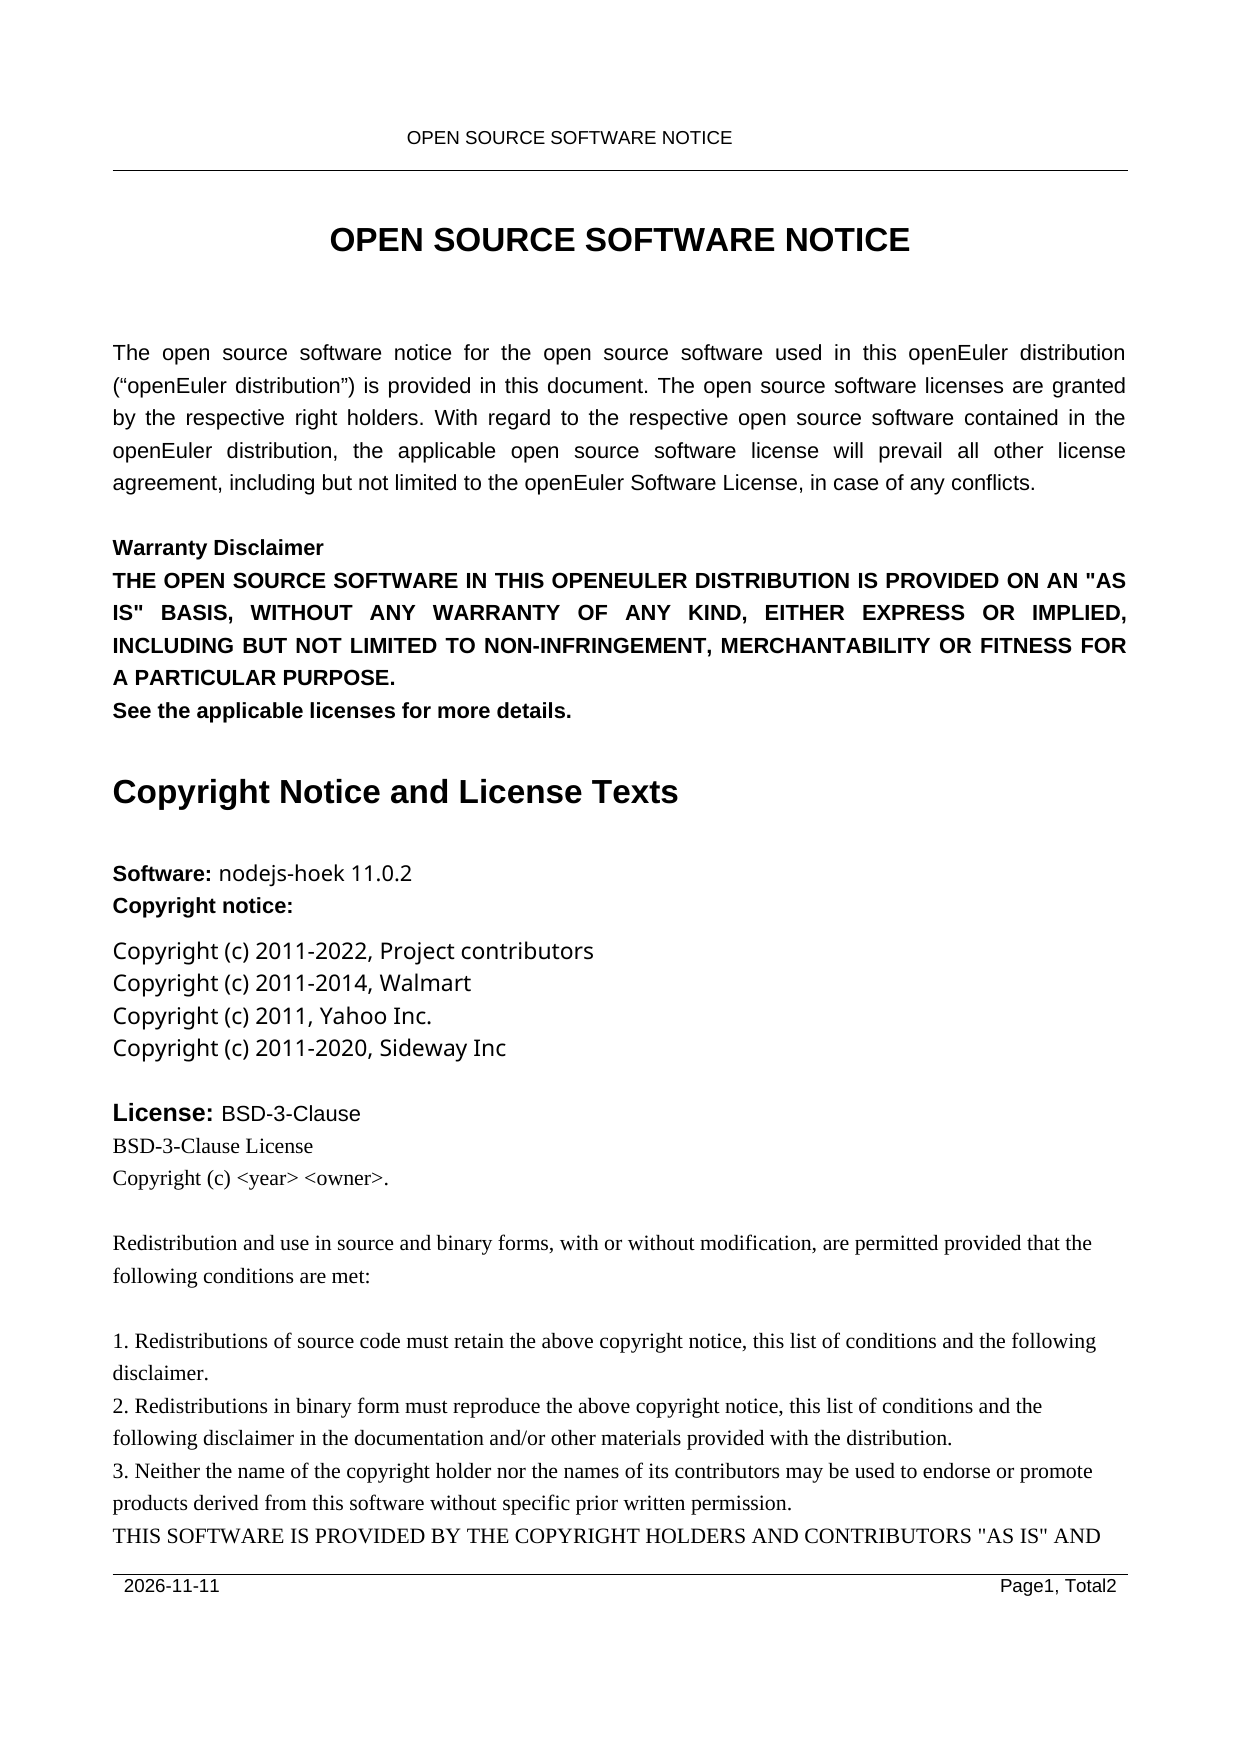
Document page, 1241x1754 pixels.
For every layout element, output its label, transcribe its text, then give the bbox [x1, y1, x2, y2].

text Copyright notice: [112, 889, 1128, 921]
text 2. Redistributions in binary form must reproduce the above copyright notice, this list of conditions and the following disclaimer in the documentation and/or other materials provided with the distribution. [112, 1389, 1128, 1454]
text BSD-3-Clause License Copyright (c) <year> <owner>. [112, 1129, 1128, 1194]
text Copyright Notice and License Texts [112, 759, 1128, 824]
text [112, 1519, 1128, 1551]
text OPEN SOURCE SOFTWARE NOTICE [112, 206, 1128, 271]
text 1. Redistributions of source code must retain the above copyright notice, this list of conditions and the following disclaimer. [112, 1324, 1128, 1389]
text License: BSD-3-Clause [112, 1096, 1128, 1129]
text Warranty Disclaimer [112, 531, 1128, 564]
text The open source software notice for the open source software used in this openEuler distribution (“openEuler distribution”) is provided in this document. The open source software licenses are granted by the respective right holders. With regard to the respective open source software contained in the openEuler distribution, the applicable open source software license will prevail all other license agreement, including but not limited to the openEuler Software License, in case of any conflicts. [112, 336, 1128, 499]
title Software: nodejs-hoek 11.0.2 [112, 856, 1128, 889]
text THE OPEN SOURCE SOFTWARE IN THIS OPENEULER DISTRIBUTION IS PROVIDED ON AN "AS IS" BASIS, WITHOUT ANY WARRANTY OF ANY KIND, EITHER EXPRESS OR IMPLIED, INCLUDING BUT NOT LIMITED TO NON-INFRINGEMENT, MERCHANTABILITY OR FITNESS FOR A PARTICULAR PURPOSE. See the applicable licenses for more details. [112, 564, 1128, 726]
text Copyright (c) 2011-2022, Project contributors Copyright (c) 2011-2014, Walmart Copyright (c) 2011, Yahoo Inc. Copyright (c) 2011-2020, Sideway Inc [112, 934, 1128, 1096]
text Redistribution and use in source and binary forms, with or without modification, are permitted provided that the following conditions are met: [112, 1226, 1128, 1291]
text 3. Neither the name of the copyright holder nor the names of its contributors may be used to endorse or promote products derived from this software without specific prior written permission. [112, 1454, 1128, 1519]
